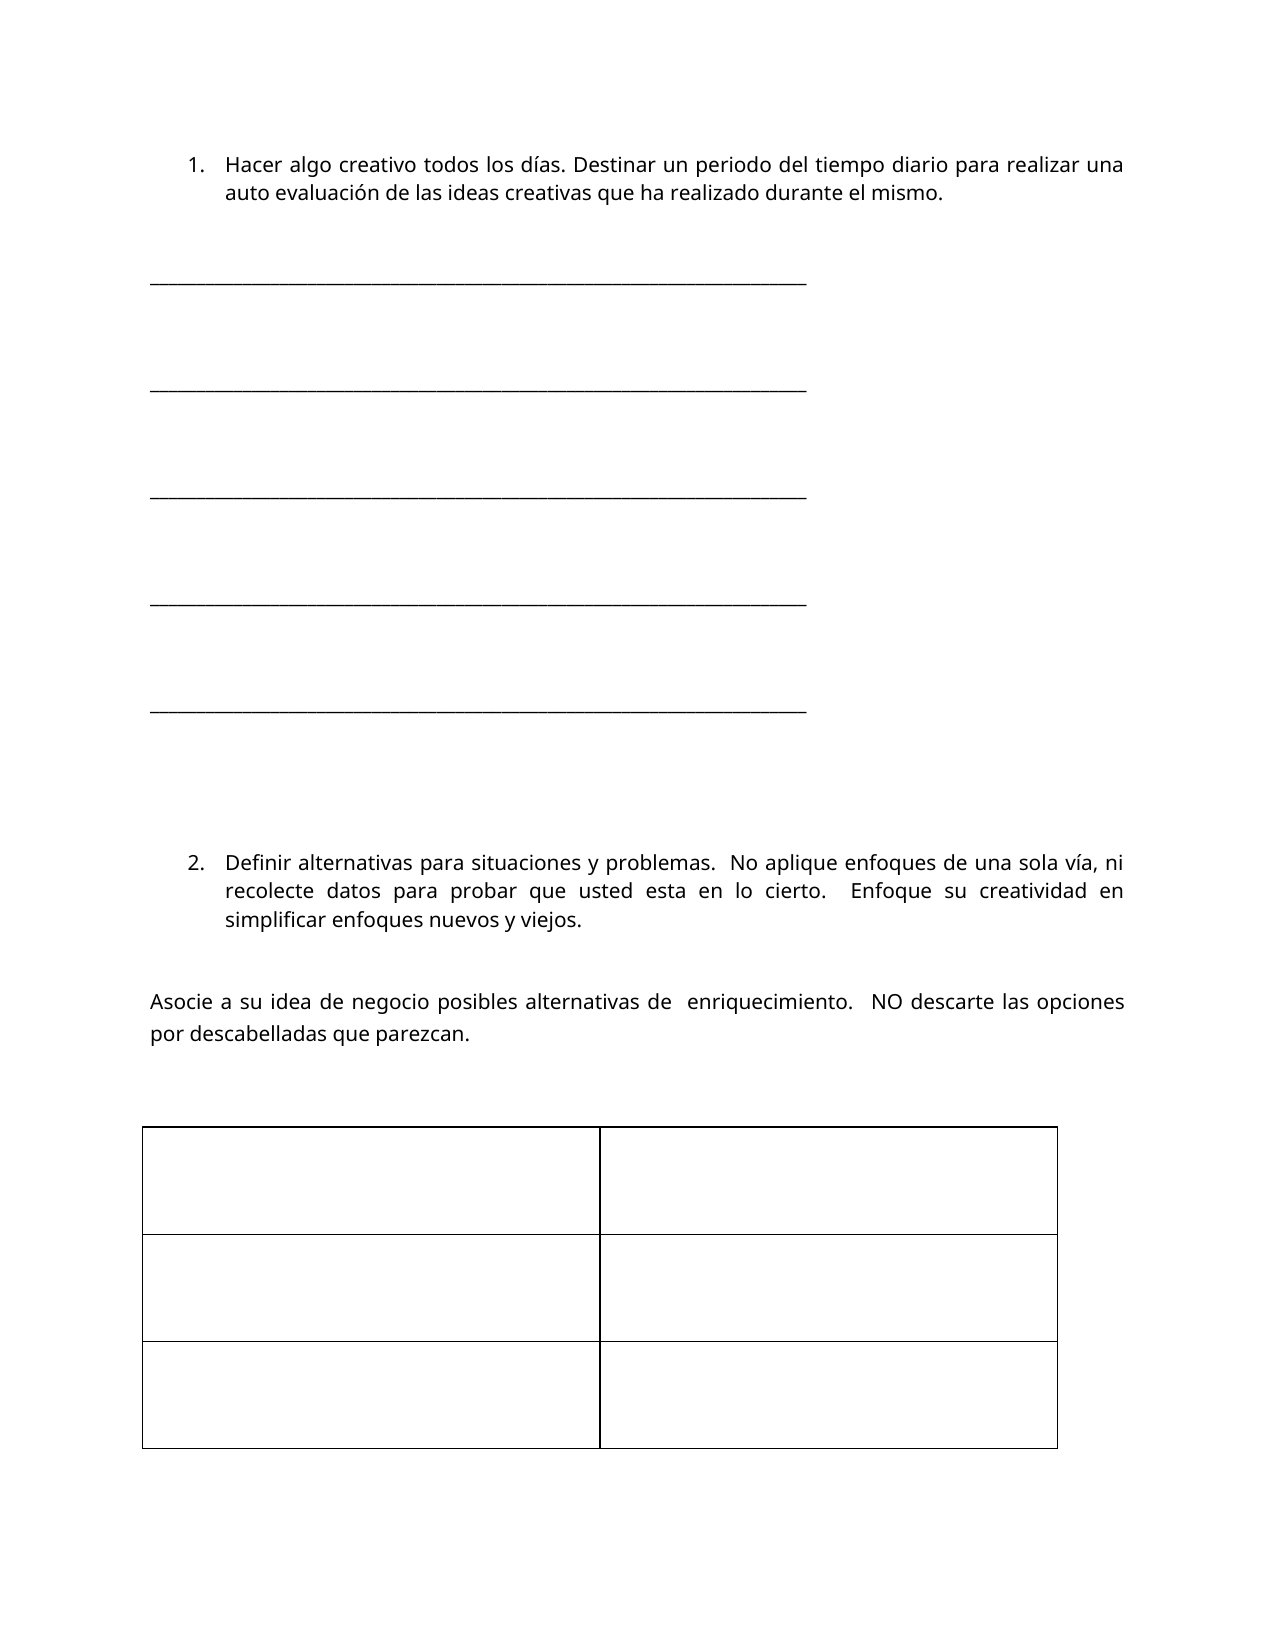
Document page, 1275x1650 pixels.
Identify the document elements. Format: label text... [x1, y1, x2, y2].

table_header [601, 1128, 1057, 1234]
text Asocie a su idea de negocio posibles alternativas de enriquecimiento. NO descarte las opciones por descabelladas que parezcan. [150, 987, 1125, 1048]
table_cell [143, 1235, 599, 1341]
table_cell [601, 1342, 1057, 1448]
text _______________________________________________________________________ [150, 367, 1125, 396]
table_header [143, 1128, 599, 1234]
text _______________________________________________________________________ [150, 688, 1125, 716]
list Definir alternativas para situaciones y problemas. No aplique enfoques de una sola vía, ni recolecte datos para probar que usted esta en lo cierto. Enfoque su creatividad en simplificar enfoques nuevos y viejos. [187, 848, 1125, 933]
text _______________________________________________________________________ [150, 581, 1125, 609]
text _______________________________________________________________________ [150, 474, 1125, 502]
table_cell [143, 1342, 599, 1448]
text _______________________________________________________________________ [150, 260, 1125, 289]
table_cell [601, 1235, 1057, 1341]
list Hacer algo creativo todos los días. Destinar un periodo del tiempo diario para realizar una auto evaluación de las ideas creativas que ha realizado durante el mismo. [187, 150, 1125, 207]
